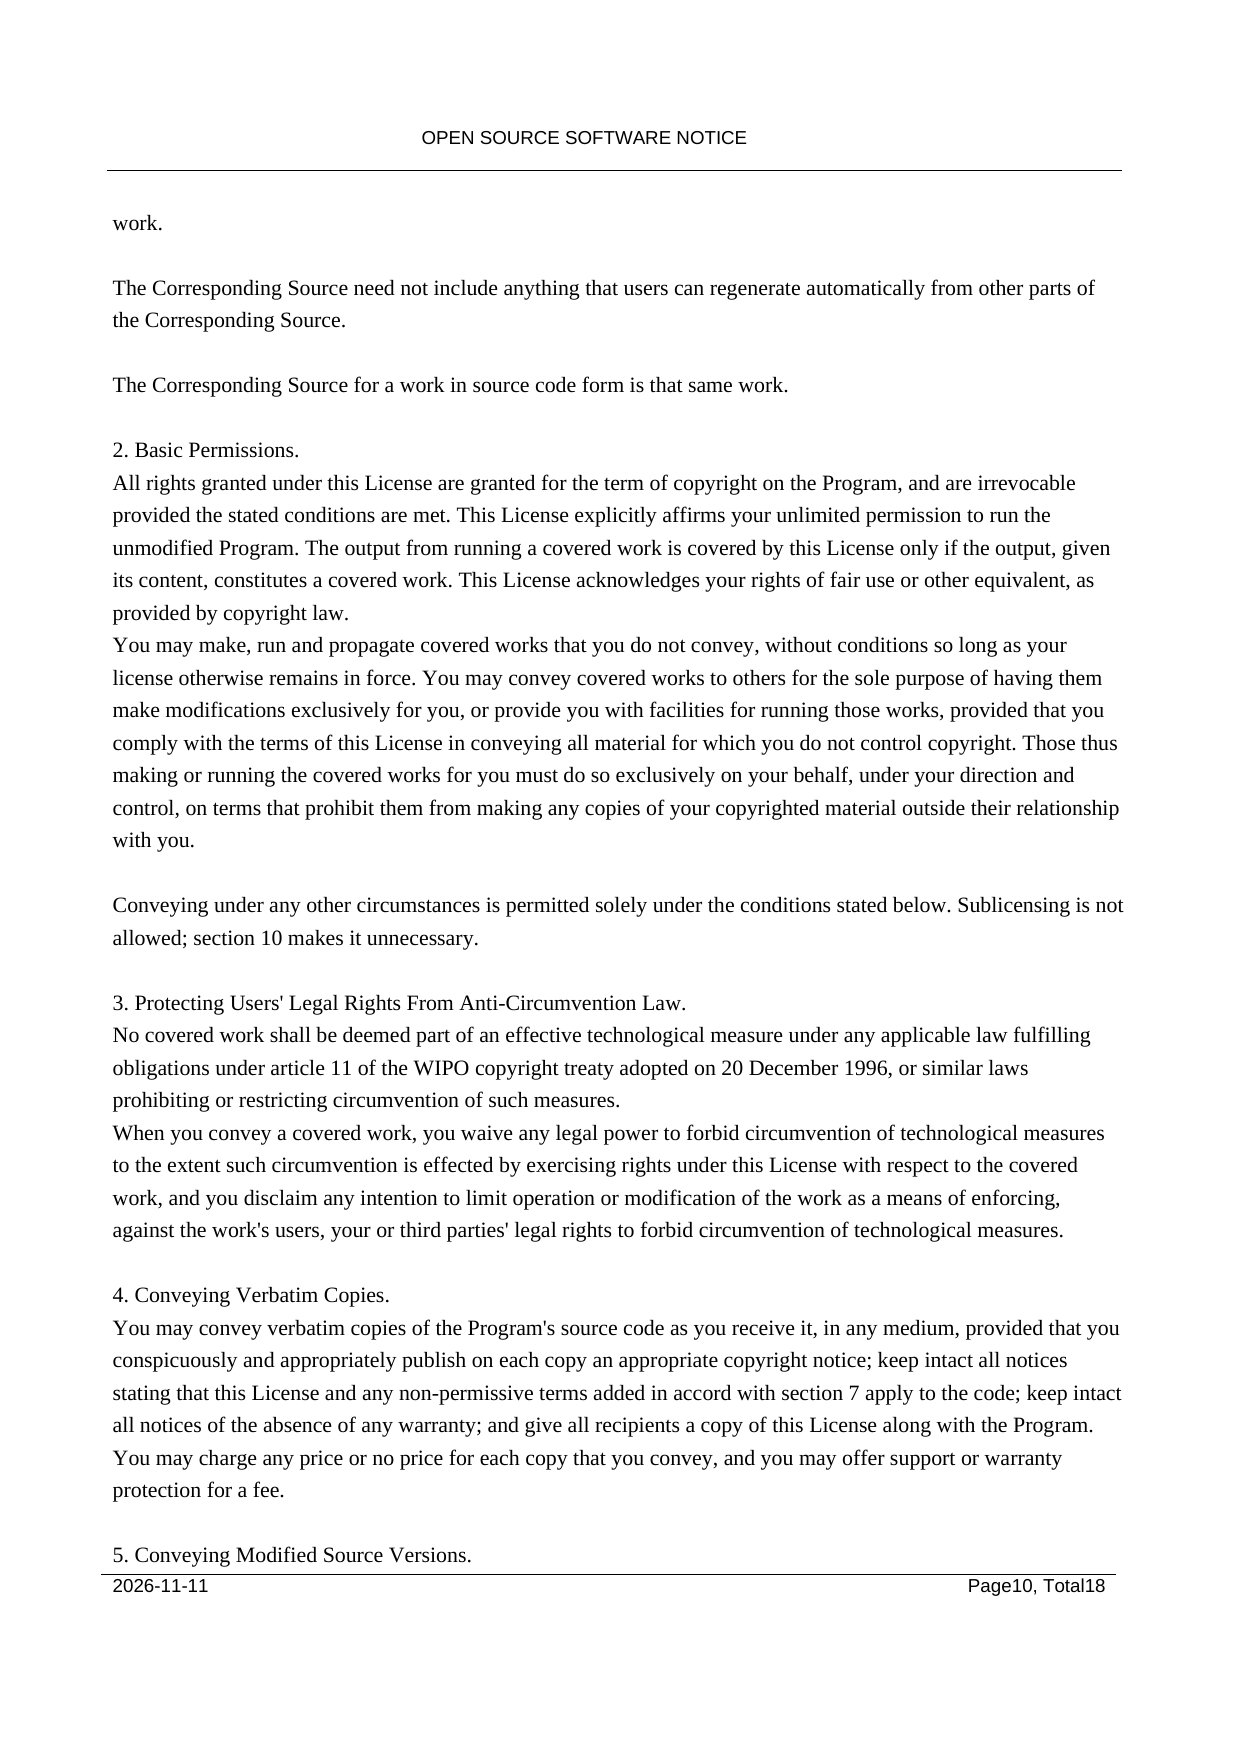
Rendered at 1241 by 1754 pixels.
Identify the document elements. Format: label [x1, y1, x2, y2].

text [112, 206, 1128, 1571]
